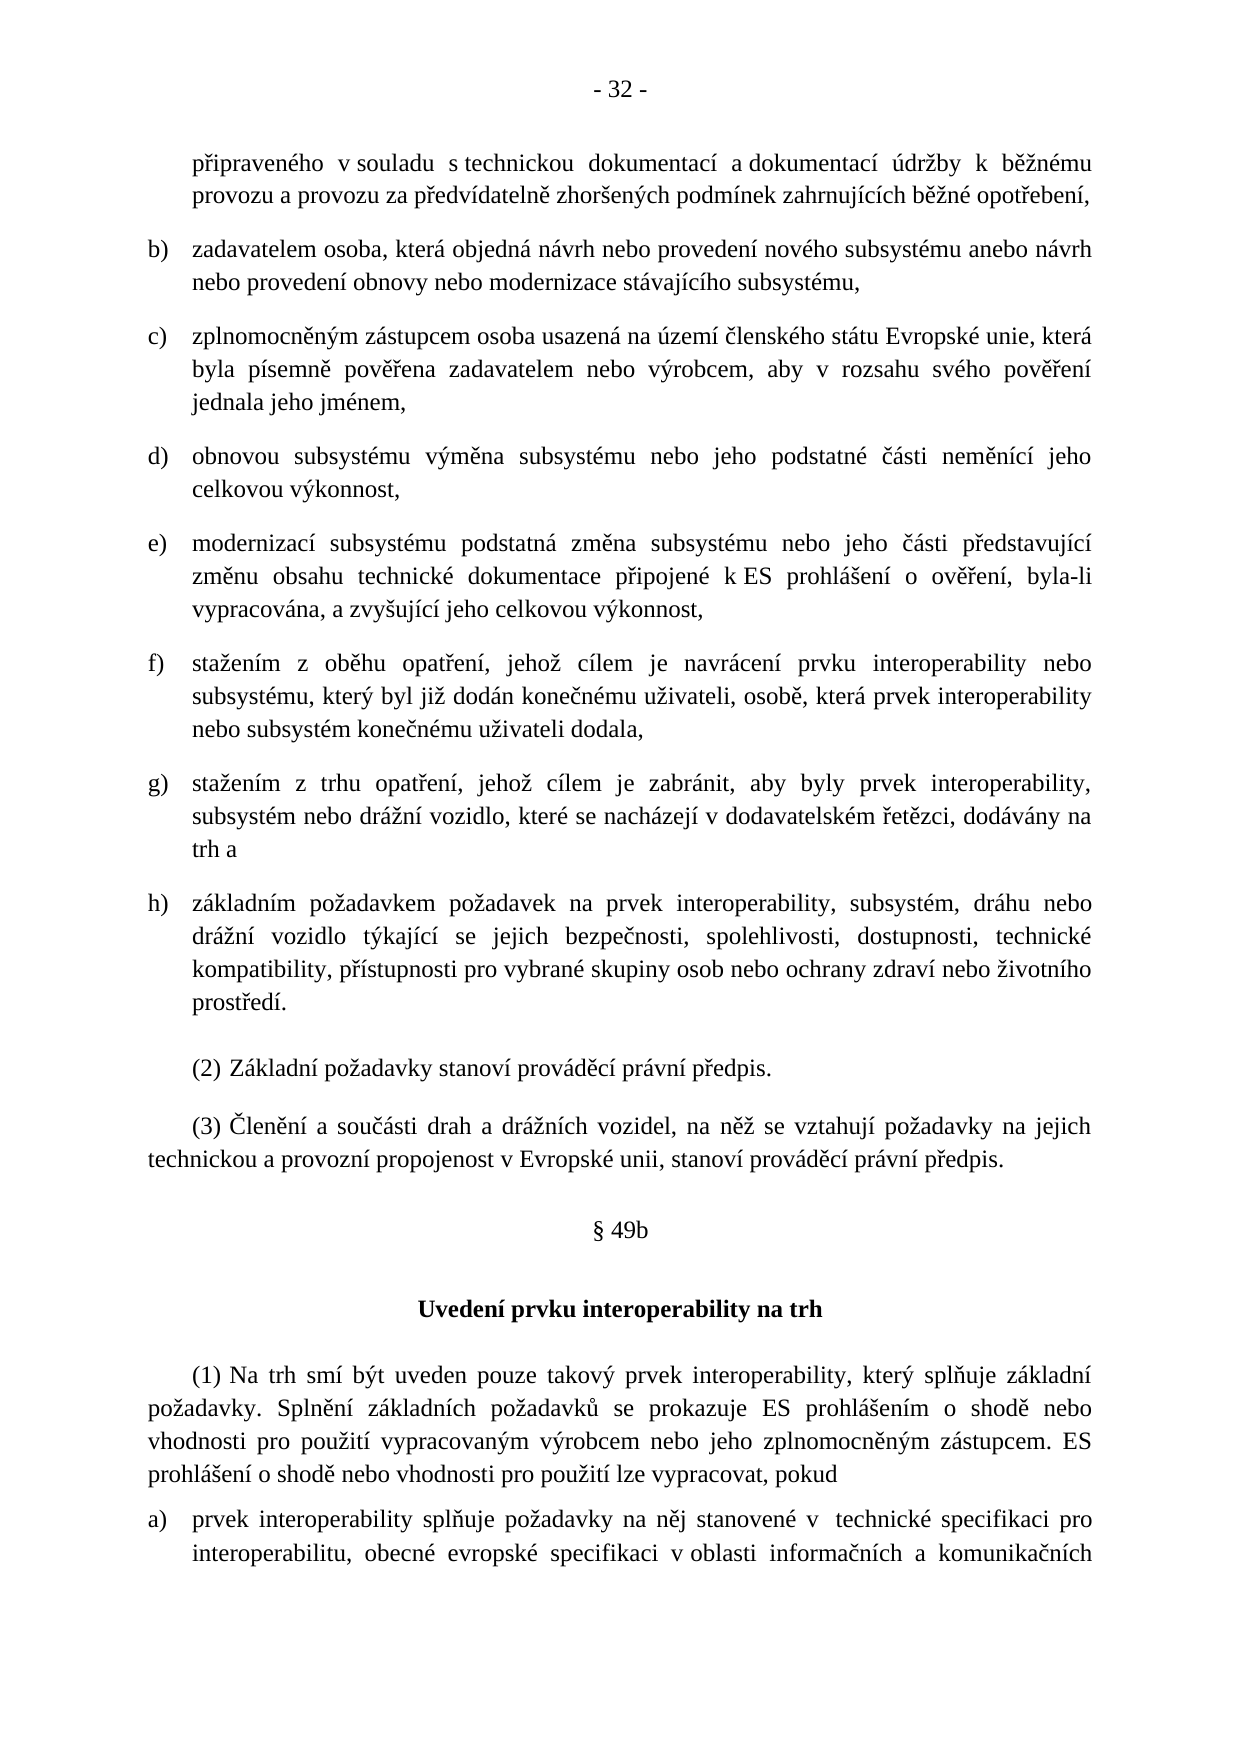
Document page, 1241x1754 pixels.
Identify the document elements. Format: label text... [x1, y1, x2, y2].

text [148, 148, 1093, 209]
text modernizací subsystému podstatná změna subsystému nebo jeho části představující změnu obsahu technické dokumentace připojené k ES prohlášení o ověření, byla-li vypracována, a zvyšující jeho celkovou výkonnost, [148, 528, 1093, 623]
list Na trh smí být uveden pouze takový prvek interoperability, který splňuje základní požadavky. Splnění základních požadavků se prokazuje ES prohlášením o shodě nebo vhodnosti pro použití vypracovaným výrobcem nebo jeho zplnomocněným zástupcem. ES prohlášení o shodě nebo vhodnosti pro použití lze vypracovat, pokud [148, 1360, 1093, 1488]
text zplnomocněným zástupcem osoba usazená na území členského státu Evropské unie, která byla písemně pověřena zadavatelem nebo výrobcem, aby v rozsahu svého pověření jednala jeho jménem, [148, 321, 1093, 416]
text Uvedení prvku interoperability na trh [148, 1294, 1093, 1322]
text § 49b [148, 1215, 1093, 1243]
text stažením z trhu opatření, jehož cílem je zabránit, aby byly prvek interoperability, subsystém nebo drážní vozidlo, které se nacházejí v dodavatelském řetězci, dodávány na trh a [148, 768, 1093, 863]
text Členění a součásti drah a drážních vozidel, na něž se vztahují požadavky na jejich technickou a provozní propojenost v Evropské unii, stanoví prováděcí právní předpis. [148, 1111, 1093, 1173]
text zadavatelem osoba, která objedná návrh nebo provedení nového subsystému anebo návrh nebo provedení obnovy nebo modernizace stávajícího subsystému, [148, 234, 1093, 296]
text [148, 1504, 1093, 1566]
text stažením z oběhu opatření, jehož cílem je navrácení prvku interoperability nebo subsystému, který byl již dodán konečnému uživateli, osobě, která prvek interoperability nebo subsystém konečnému uživateli dodala, [148, 648, 1093, 743]
text Základní požadavky stanoví prováděcí právní předpis. [148, 1053, 1093, 1082]
text základním požadavkem požadavek na prvek interoperability, subsystém, dráhu nebo drážní vozidlo týkající se jejich bezpečnosti, spolehlivosti, dostupnosti, technické kompatibility, přístupnosti pro vybrané skupiny osob nebo ochrany zdraví nebo životního prostředí. [148, 888, 1093, 1016]
text obnovou subsystému výměna subsystému nebo jeho podstatné části neměnící jeho celkovou výkonnost, [148, 441, 1093, 503]
